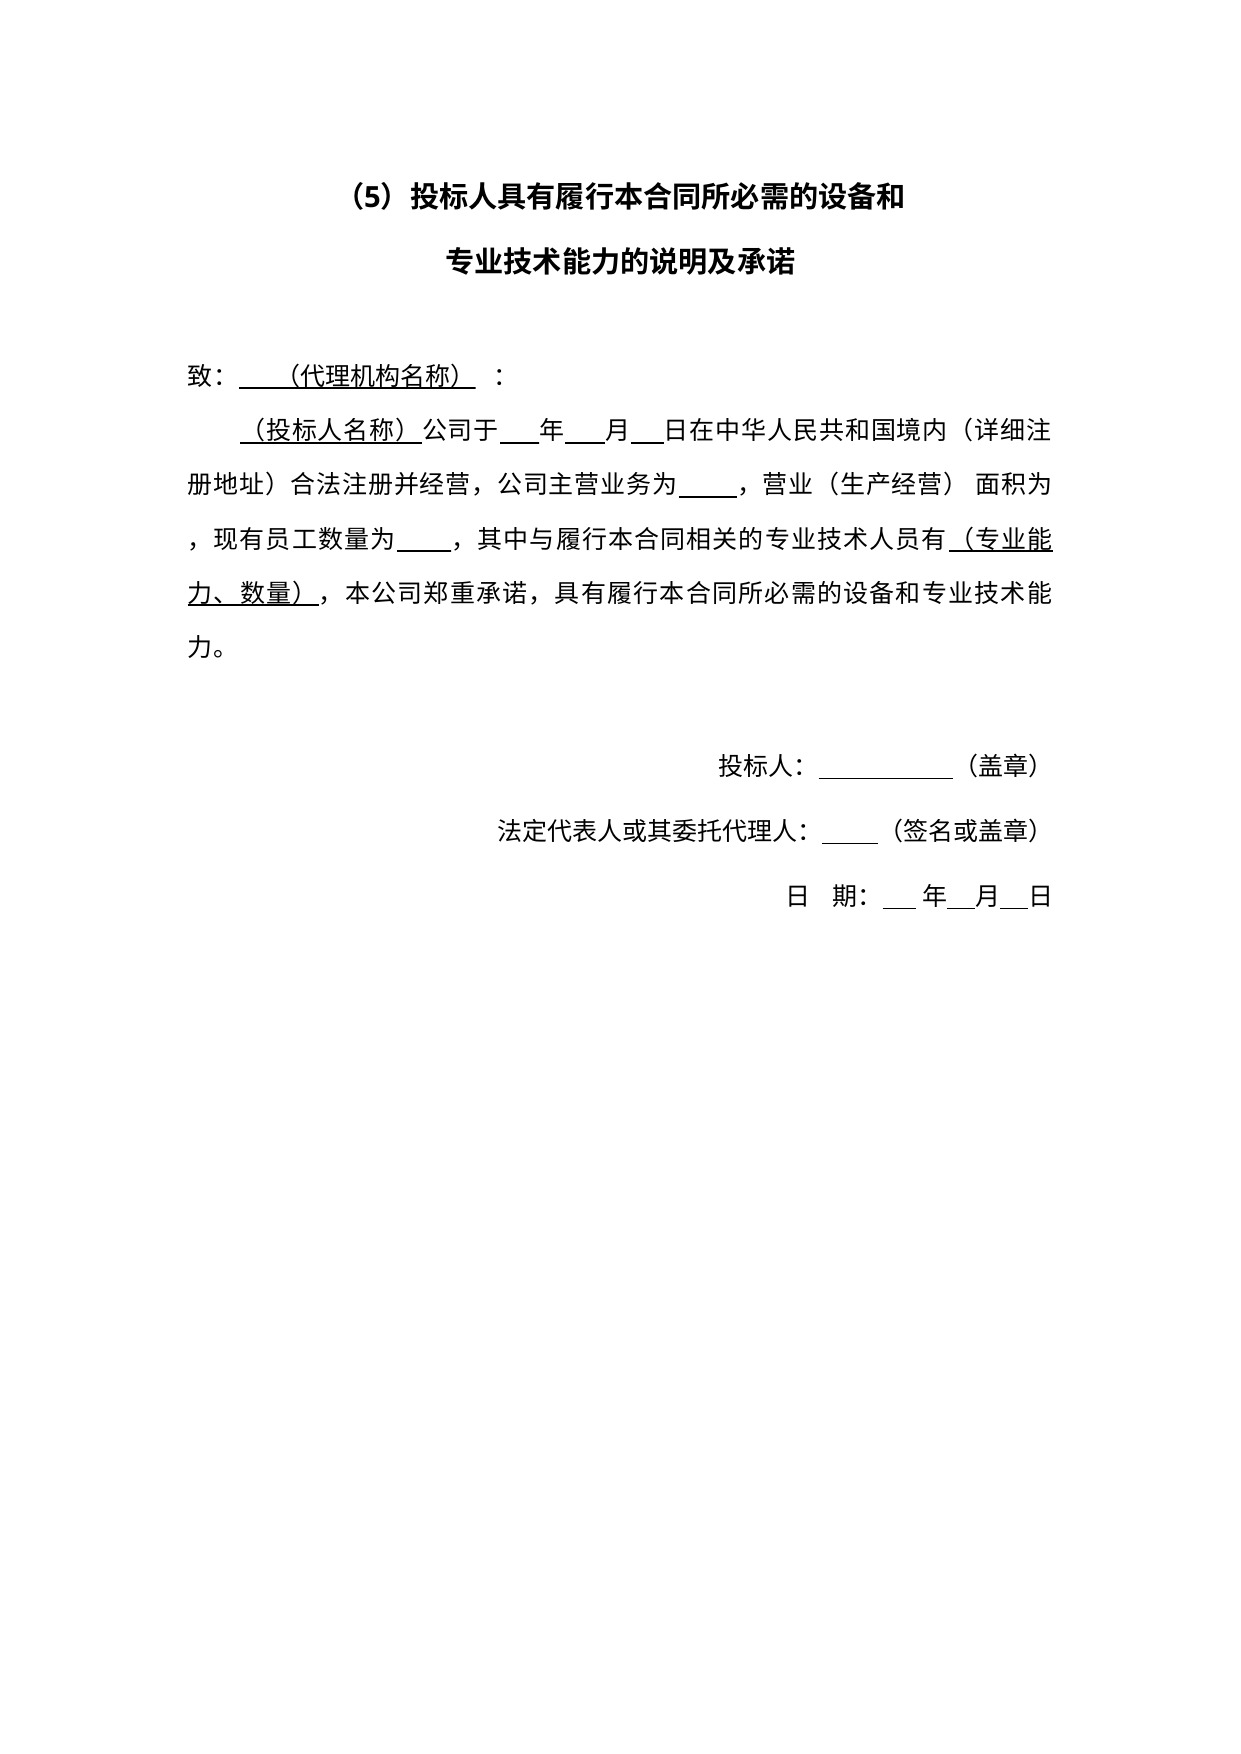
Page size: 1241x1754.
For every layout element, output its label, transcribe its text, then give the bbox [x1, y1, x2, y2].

text （5）投标人具有履行本合同所必需的设备和 [187, 162, 1053, 227]
text 日 期： 年 月 日 [187, 862, 1053, 927]
text 投标人： （盖章） [187, 732, 1053, 797]
text （投标人名称）公司于 年 月 日在中华人民共和国境内（详细注册地址）合法注册并经营，公司主营业务为 ，营业（生产经营） 面积为 ，现有员工数量为 ，其中与履行本合同相关的专业技术人员有（专业能力、数量），本公司郑重承诺，具有履行本合同所必需的设备和专业技术能力。 [187, 396, 1053, 667]
text 致： （代理机构名称） ： [187, 342, 1053, 396]
text 法定代表人或其委托代理人： （签名或盖章） [187, 797, 1053, 862]
text 专业技术能力的说明及承诺 [187, 227, 1053, 292]
